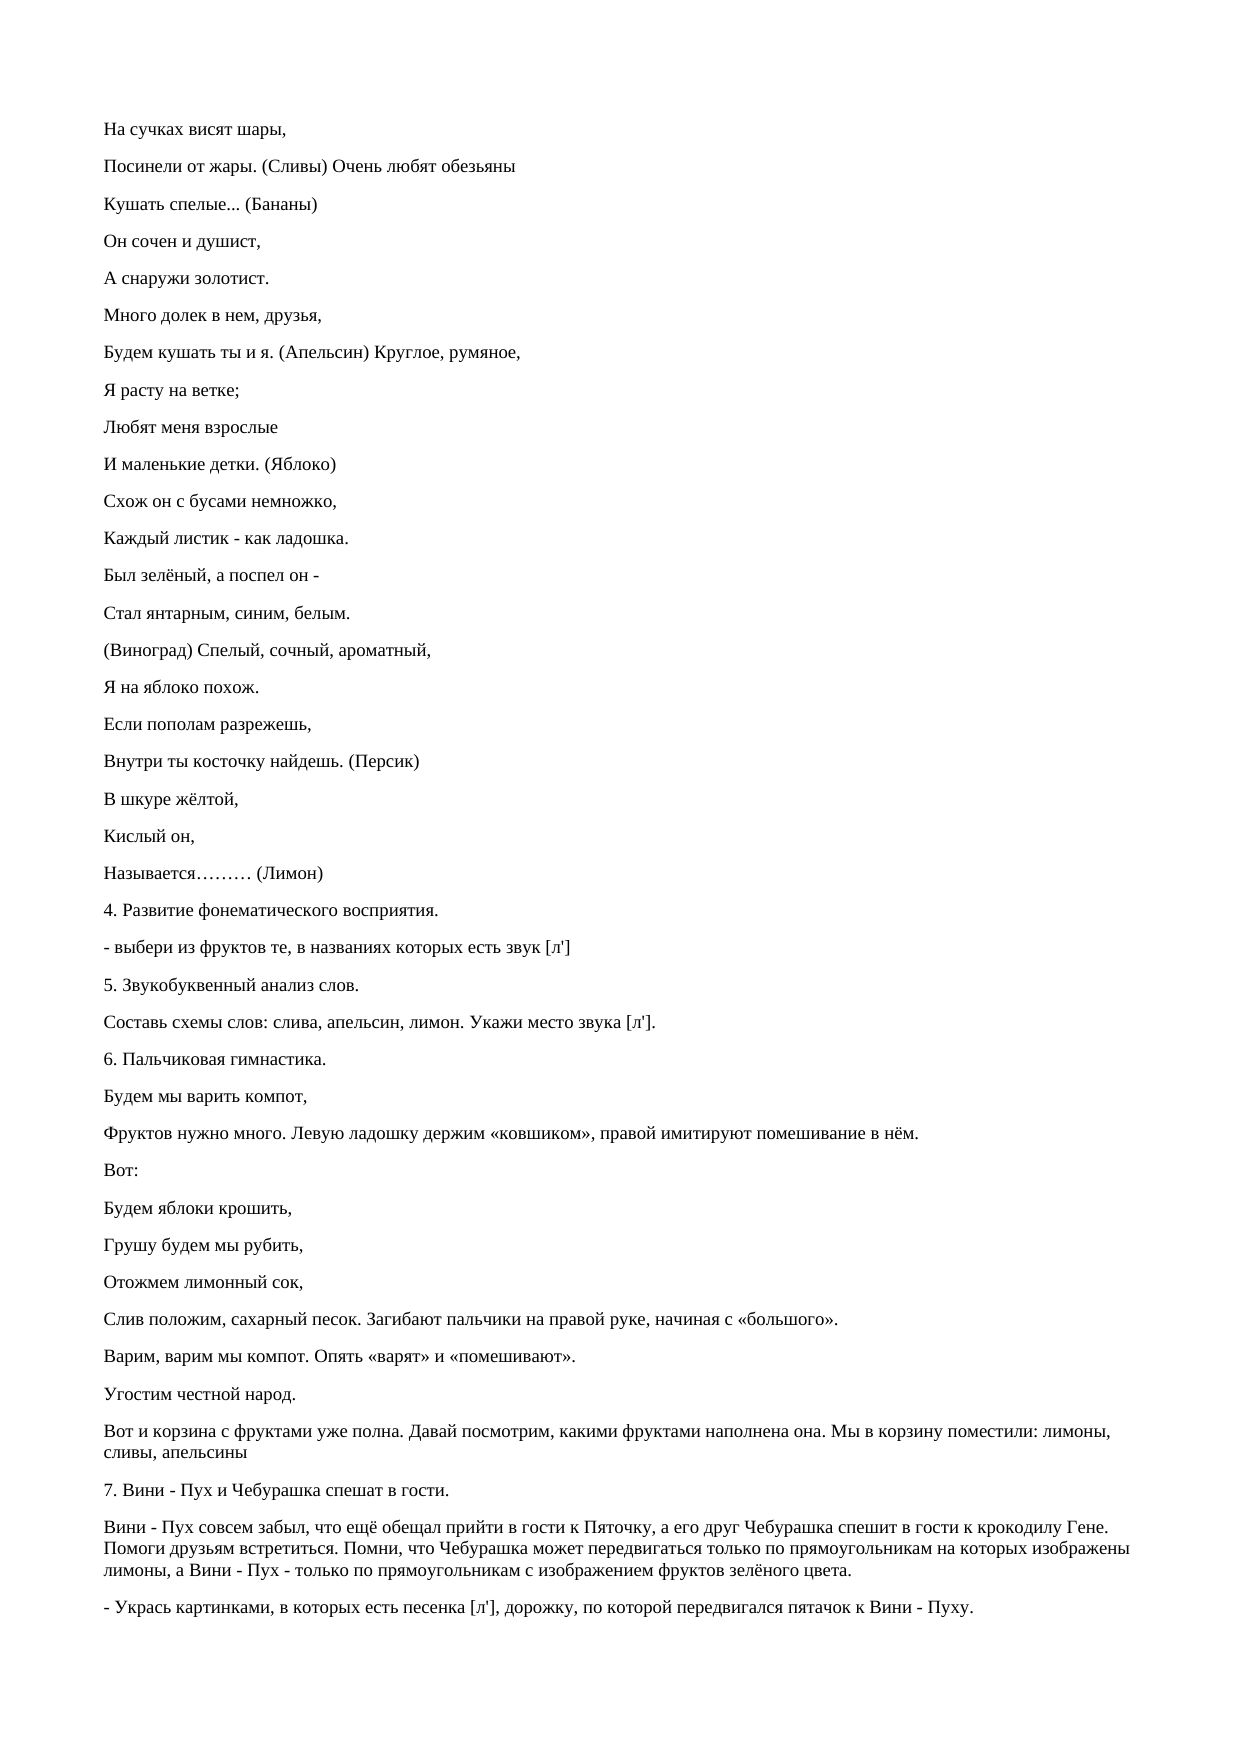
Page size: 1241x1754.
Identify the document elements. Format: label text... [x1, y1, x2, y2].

text Вот: [103, 1159, 1152, 1181]
text Вот и корзина с фруктами уже полна. Давай посмотрим, какими фруктами наполнена она. Мы в корзину поместили: лимоны, сливы, апельсины [103, 1420, 1152, 1463]
text Слив положим, сахарный песок. Загибают пальчики на правой руке, начиная с «большого». [103, 1308, 1152, 1330]
text Я на яблоко похож. [103, 676, 1152, 697]
text Фруктов нужно много. Левую ладошку держим «ковшиком», правой имитируют помешивание в нём. [103, 1122, 1152, 1144]
text Стал янтарным, синим, белым. [103, 602, 1152, 623]
text Посинели от жары. (Сливы) Очень любят обезьяны [103, 155, 1152, 177]
text Будем мы варить компот, [103, 1085, 1152, 1107]
text 5. Звукобуквенный анализ слов. [103, 973, 1152, 995]
text На сучках висят шары, [103, 118, 1152, 140]
text Составь схемы слов: слива, апельсин, лимон. Укажи место звука [л']. [103, 1011, 1152, 1032]
text Каждый листик - как ладошка. [103, 527, 1152, 549]
text Любят меня взрослые [103, 416, 1152, 437]
text 6. Пальчиковая гимнастика. [103, 1048, 1152, 1069]
text Он сочен и душист, [103, 230, 1152, 251]
text Схож он с бусами немножко, [103, 490, 1152, 512]
text Кушать спелые... (Бананы) [103, 192, 1152, 214]
text Варим, варим мы компот. Опять «варят» и «помешивают». [103, 1345, 1152, 1367]
text 4. Развитие фонематического восприятия. [103, 899, 1152, 921]
text (Виноград) Спелый, сочный, ароматный, [103, 639, 1152, 660]
text И маленькие детки. (Яблоко) [103, 453, 1152, 474]
text Называется……… (Лимон) [103, 862, 1152, 883]
text Внутри ты косточку найдешь. (Персик) [103, 750, 1152, 772]
text Будем яблоки крошить, [103, 1197, 1152, 1218]
text Угостим честной народ. [103, 1382, 1152, 1404]
text Если пополам разрежешь, [103, 713, 1152, 735]
text Кислый он, [103, 825, 1152, 846]
text Я расту на ветке; [103, 378, 1152, 400]
text Отожмем лимонный сок, [103, 1271, 1152, 1292]
text В шкуре жёлтой, [103, 787, 1152, 809]
text Будем кушать ты и я. (Апельсин) Круглое, румяное, [103, 341, 1152, 363]
text Вини - Пух совсем забыл, что ещё обещал прийти в гости к Пяточку, а его друг Чебурашка спешит в гости к крокодилу Гене. Помоги друзьям встретиться. Помни, что Чебурашка может передвигаться только по прямоугольникам на которых изображены лимоны, а Вини - Пух - только по прямоугольникам с изображением фруктов зелёного цвета. [103, 1516, 1152, 1580]
text Много долек в нем, друзья, [103, 304, 1152, 326]
text - Укрась картинками, в которых есть песенка [л'], дорожку, по которой передвигался пятачок к Вини - Пуху. [103, 1596, 1152, 1617]
text Грушу будем мы рубить, [103, 1234, 1152, 1255]
text 7. Вини - Пух и Чебурашка спешат в гости. [103, 1478, 1152, 1500]
text А снаружи золотист. [103, 267, 1152, 288]
text - выбери из фруктов те, в названиях которых есть звук [л'] [103, 936, 1152, 958]
text Был зелёный, а поспел он - [103, 564, 1152, 586]
